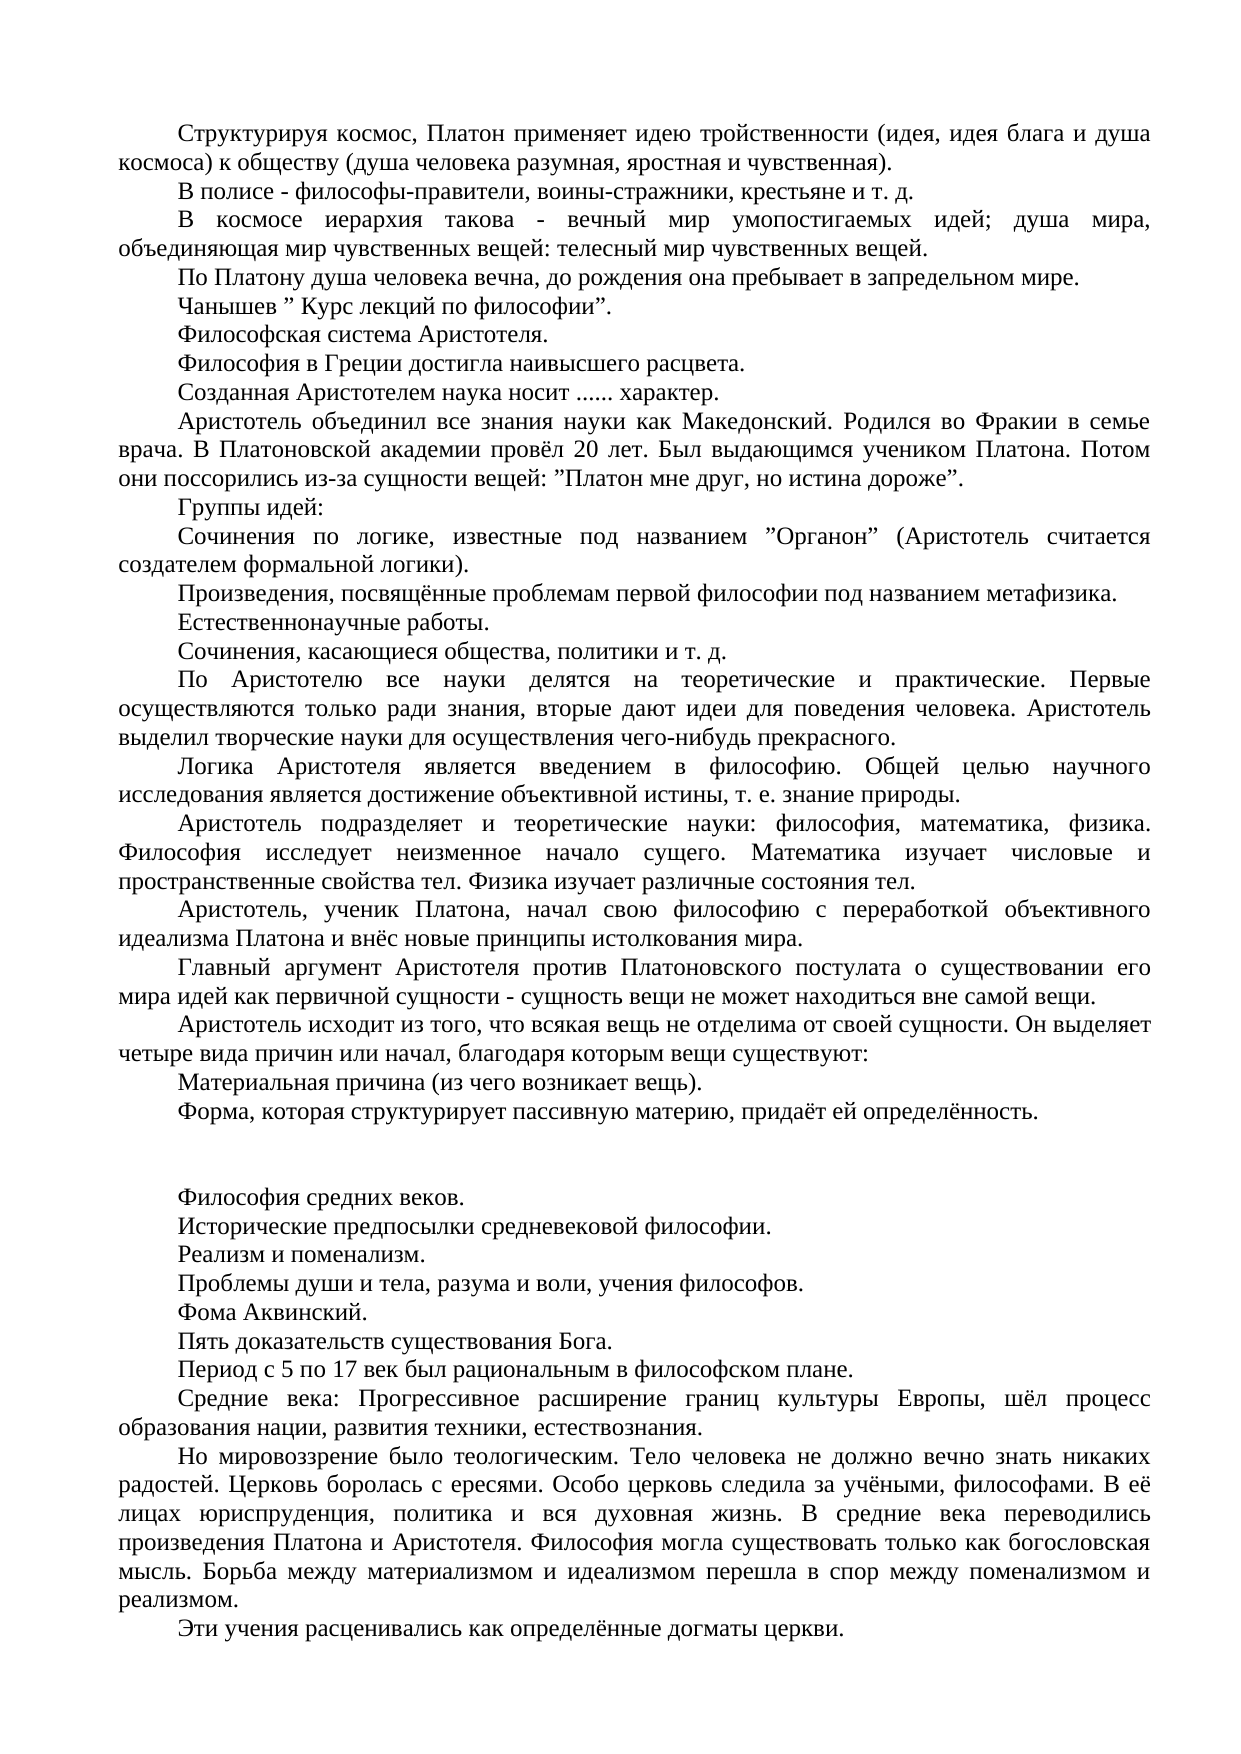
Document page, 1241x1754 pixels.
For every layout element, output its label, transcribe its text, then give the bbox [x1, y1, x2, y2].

text Главный аргумент Аристотеля против Платоновского постулата о существовании его мира идей как первичной сущности - сущность вещи не может находиться вне самой вещи. [118, 952, 1152, 1009]
text Средние века: Прогрессивное расширение границ культуры Европы, шёл процесс образования нации, развития техники, естествознания. [118, 1383, 1152, 1441]
text Логика Аристотеля является введением в философию. Общей целью научного исследования является достижение объективной истины, т. е. знание природы. [118, 751, 1152, 808]
text Но мировоззрение было теологическим. Тело человека не должно вечно знать никаких радостей. Церковь боролась с ересями. Особо церковь следила за учёными, философами. В её лицах юриспруденция, политика и вся духовная жизнь. В средние века переводились произведения Платона и Аристотеля. Философия могла существовать только как богословская мысль. Борьба между материализмом и идеализмом перешла в спор между поменализмом и реализмом. [118, 1441, 1152, 1613]
text В космосе иерархия такова - вечный мир умопостигаемых идей; душа мира, объединяющая мир чувственных вещей: телесный мир чувственных вещей. [118, 204, 1152, 262]
text Естественнонаучные работы. [118, 607, 1152, 636]
text Группы идей: [118, 492, 1152, 521]
text Аристотель подразделяет и теоретические науки: философия, математика, физика. Философия исследует неизменное начало сущего. Математика изучает числовые и пространственные свойства тел. Физика изучает различные состояния тел. [118, 808, 1152, 894]
text Аристотель, ученик Платона, начал свою философию с переработкой объективного идеализма Платона и внёс новые принципы истолкования мира. [118, 894, 1152, 952]
text По Платону душа человека вечна, до рождения она пребывает в запредельном мире. [118, 262, 1152, 291]
text Пять доказательств существования Бога. [118, 1326, 1152, 1354]
text Исторические предпосылки средневековой философии. [118, 1211, 1152, 1239]
text Структурируя космос, Платон применяет идею тройственности (идея, идея блага и душа космоса) к обществу (душа человека разумная, яростная и чувственная). [118, 118, 1152, 176]
text Аристотель исходит из того, что всякая вещь не отделима от своей сущности. Он выделяет четыре вида причин или начал, благодаря которым вещи существуют: [118, 1009, 1152, 1067]
text Реализм и поменализм. [118, 1239, 1152, 1268]
text Созданная Аристотелем наука носит ...... характер. [118, 377, 1152, 406]
text Фома Аквинский. [118, 1297, 1152, 1326]
text В полисе - философы-правители, воины-стражники, крестьяне и т. д. [118, 176, 1152, 204]
text Проблемы души и тела, разума и воли, учения философов. [118, 1268, 1152, 1297]
text Период с 5 по 17 век был рациональным в философском плане. [118, 1354, 1152, 1383]
text Философия средних веков. [118, 1182, 1152, 1211]
text Сочинения, касающиеся общества, политики и т. д. [118, 636, 1152, 664]
text Философская система Аристотеля. [118, 319, 1152, 348]
text Чанышев ” Курс лекций по философии”. [118, 291, 1152, 319]
text Сочинения по логике, известные под названием ”Органон” (Аристотель считается создателем формальной логики). [118, 521, 1152, 578]
text Эти учения расценивались как определённые догматы церкви. [118, 1613, 1152, 1642]
text Материальная причина (из чего возникает вещь). [118, 1067, 1152, 1096]
text Произведения, посвящённые проблемам первой философии под названием метафизика. [118, 578, 1152, 607]
text Форма, которая структурирует пассивную материю, придаёт ей определённость. [118, 1096, 1152, 1124]
text Философия в Греции достигла наивысшего расцвета. [118, 348, 1152, 377]
text По Аристотелю все науки делятся на теоретические и практические. Первые осуществляются только ради знания, вторые дают идеи для поведения человека. Аристотель выделил творческие науки для осуществления чего-нибудь прекрасного. [118, 664, 1152, 751]
text Аристотель объединил все знания науки как Македонский. Родился во Фракии в семье врача. В Платоновской академии провёл 20 лет. Был выдающимся учеником Платона. Потом они поссорились из-за сущности вещей: ”Платон мне друг, но истина дороже”. [118, 406, 1152, 492]
